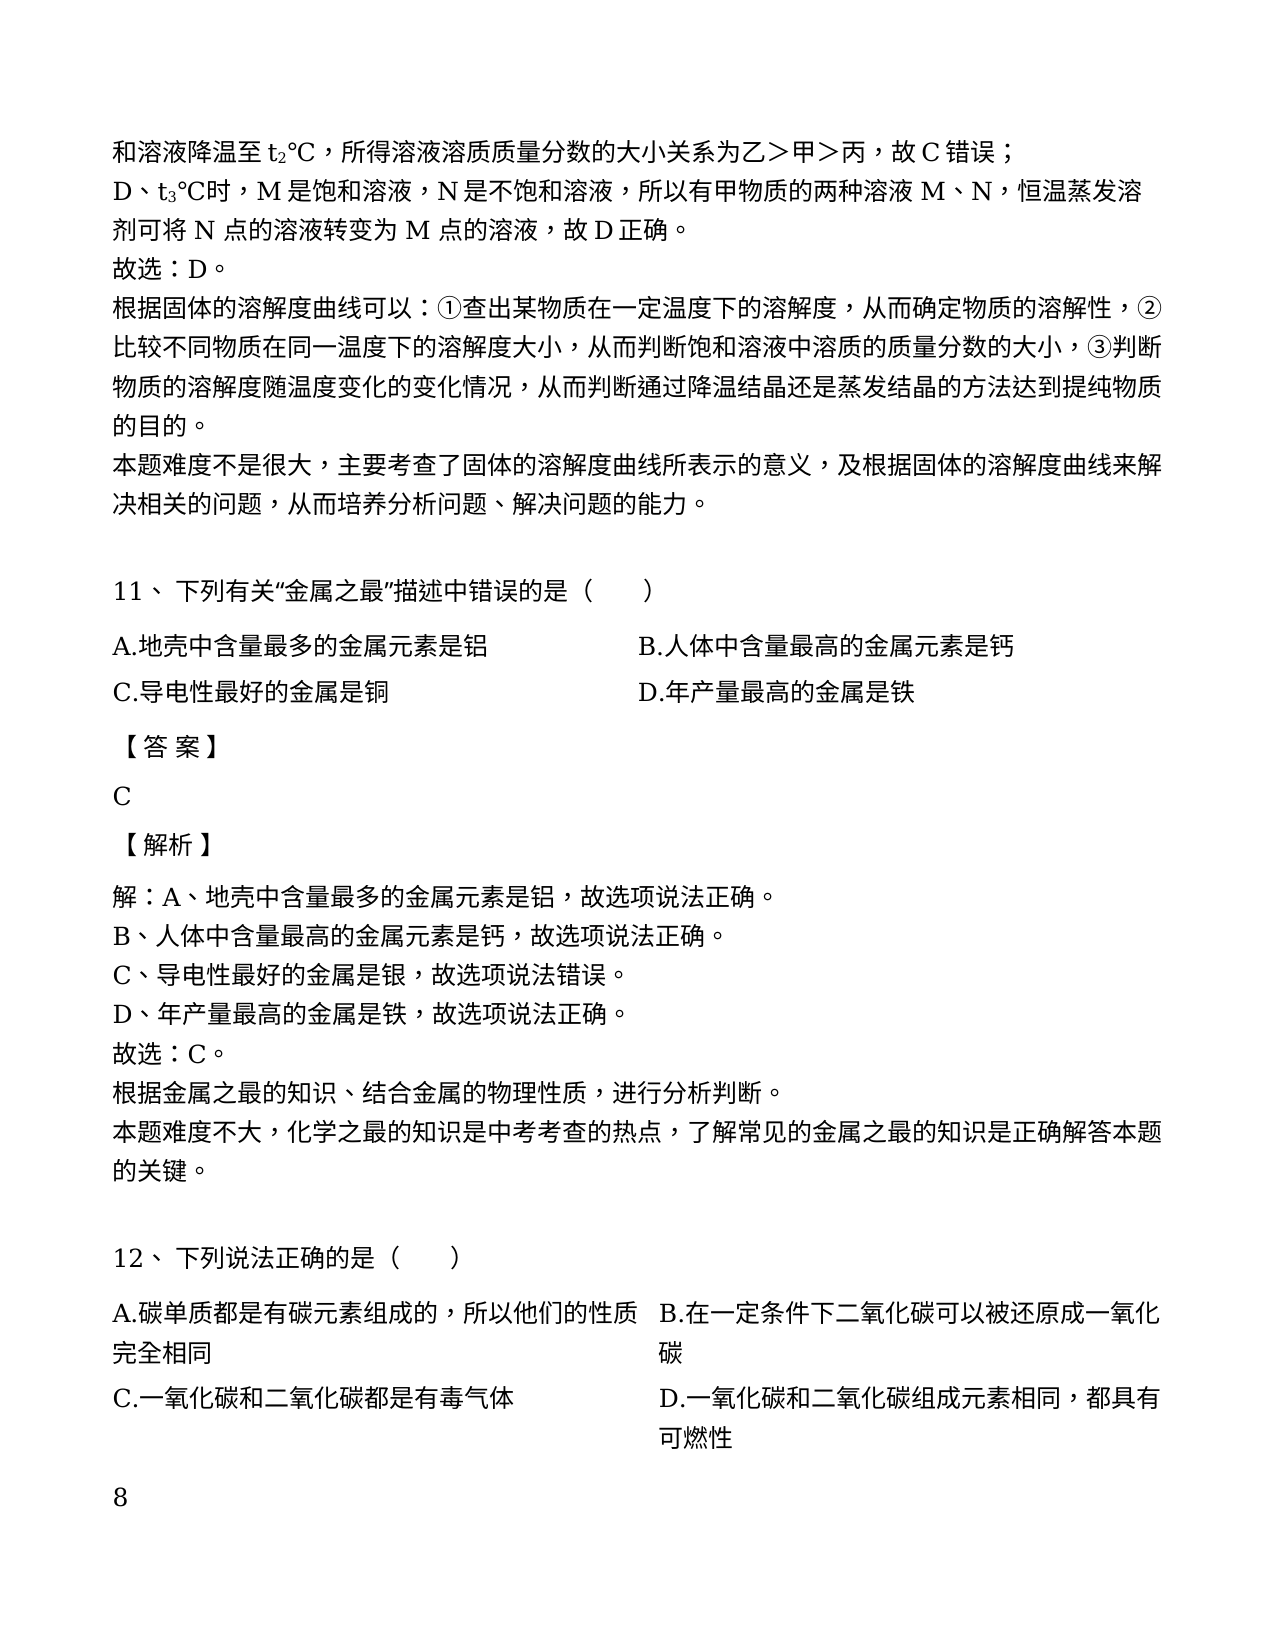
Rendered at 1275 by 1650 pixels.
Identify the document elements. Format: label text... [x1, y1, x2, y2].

table_cell C.导电性最好的金属是铜 [112, 671, 638, 717]
table_cell D.一氧化碳和二氧化碳组成元素相同，都具有可燃性 [659, 1377, 1163, 1462]
table_header B.在一定条件下二氧化碳可以被还原成一氧化碳 [659, 1292, 1163, 1377]
table_cell C.一氧化碳和二氧化碳都是有毒气体 [112, 1377, 659, 1462]
text 11、 下列有关“金属之最”描述中错误的是（ ） [112, 538, 1163, 608]
table_header A.碳单质都是有碳元素组成的，所以他们的性质完全相同 [112, 1292, 659, 1377]
text 解：A、地壳中含量最多的金属元素是铝，故选项说法正确。 B、人体中含量最高的金属元素是钙，故选项说法正确。 C、导电性最好的金属是银，故选项说法错误。 D、年产量最高的金属是铁，故选项说法正确。 故选：C。 根据金属之最的知识、结合金属的物理性质，进行分析判断。 本题难度不大，化学之最的知识是中考考查的热点，了解常见的金属之最的知识是正确解答本题的关键。 [112, 880, 1163, 1188]
text 12、 下列说法正确的是（ ） [112, 1206, 1163, 1275]
text 【 解析 】 [112, 828, 1163, 862]
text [112, 134, 1163, 521]
text C [112, 781, 1163, 811]
text 【 答 案 】 [112, 729, 1163, 763]
table_cell D.年产量最高的金属是铁 [638, 671, 1163, 717]
table_header A.地壳中含量最多的金属元素是铝 [112, 625, 638, 671]
table_header B.人体中含量最高的金属元素是钙 [638, 625, 1163, 671]
